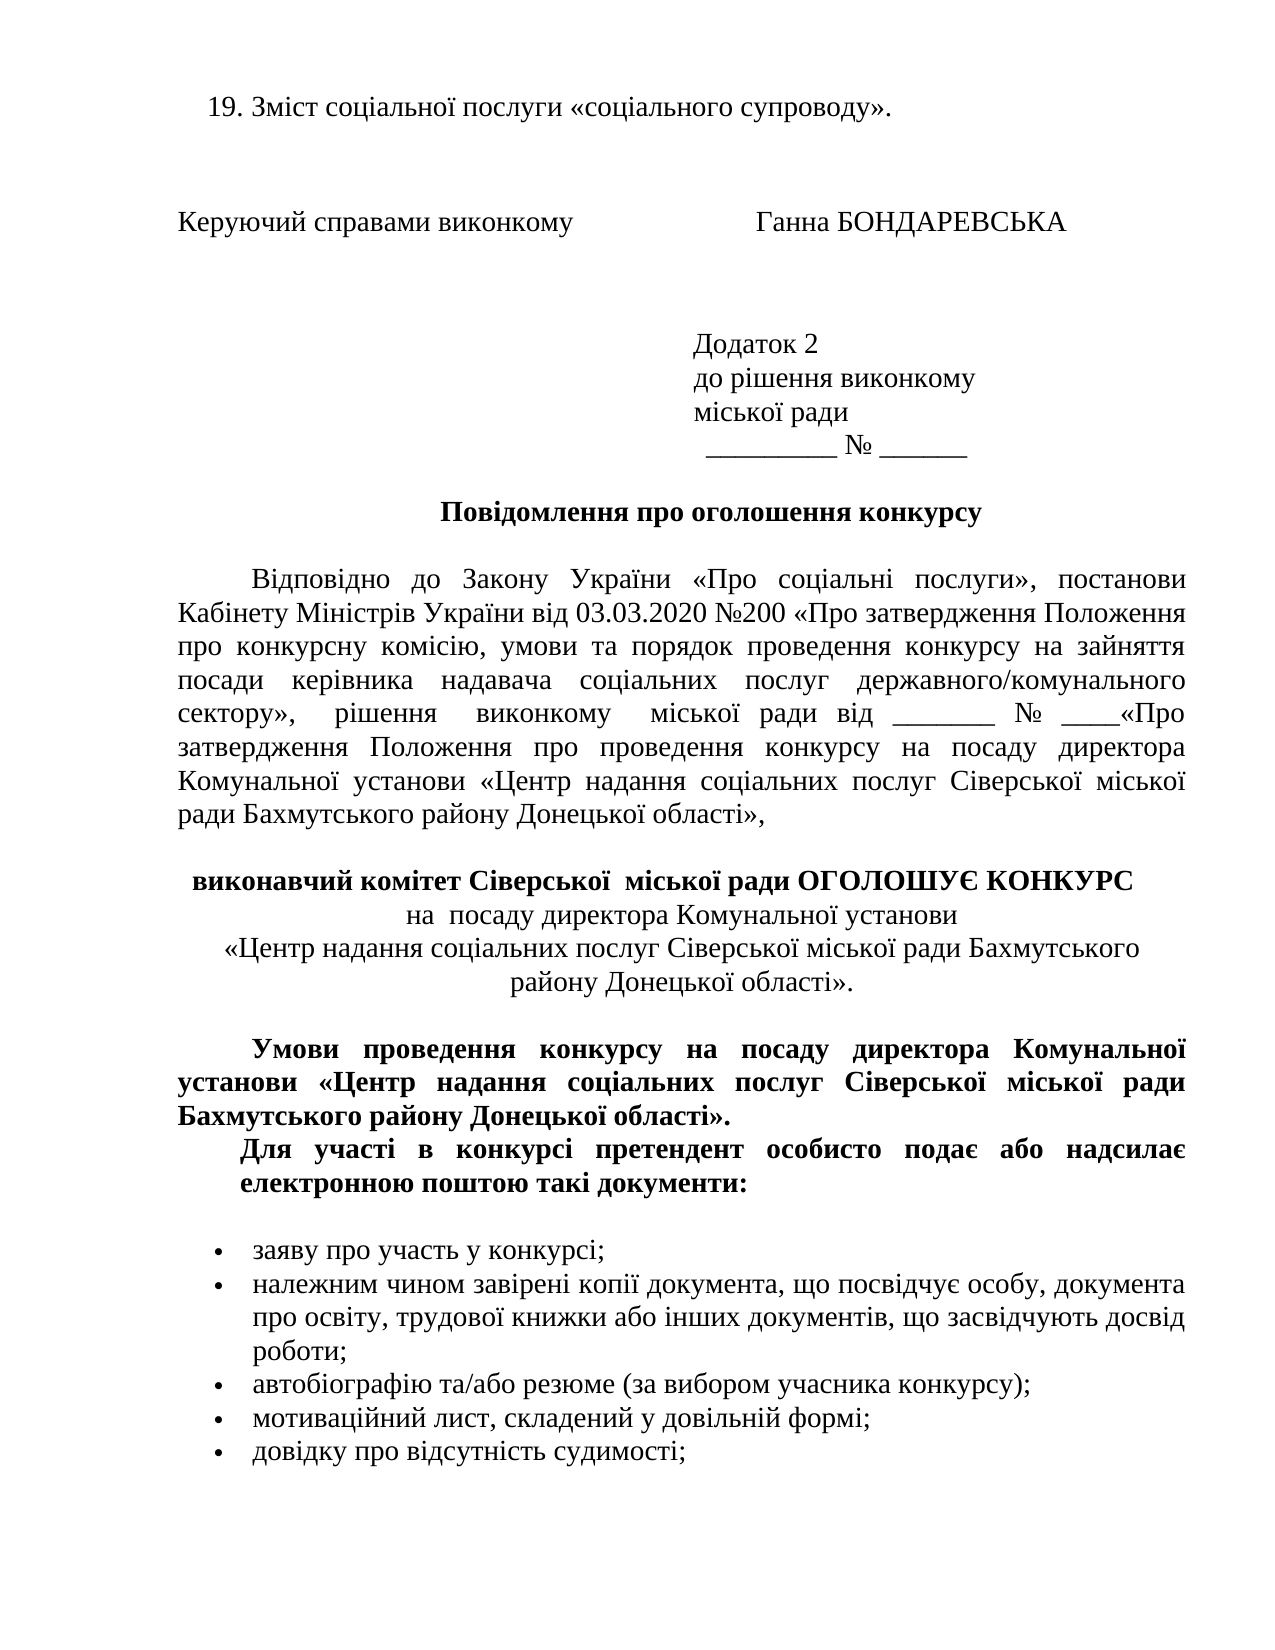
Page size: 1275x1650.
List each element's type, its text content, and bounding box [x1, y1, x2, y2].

list автобіографію та/або резюме (за вибором учасника конкурсу); [215, 1366, 1186, 1400]
text «Центр надання соціальних послуг Сіверської міської ради Бахмутського району Донецької області». [177, 930, 1186, 997]
list належним чином завірені копії документа, що посвідчує особу, документа про освіту, трудової книжки або інших документів, що засвідчують досвід роботи; [215, 1266, 1186, 1366]
list Зміст соціальної послуги «соціального супроводу». [177, 89, 1186, 122]
text Умови проведення конкурсу на посаду директора Комунальної установи «Центр надання соціальних послуг Сіверської міської ради Бахмутського району Донецької області». [177, 1031, 1186, 1132]
text Повідомлення про оголошення конкурсу [162, 494, 1186, 528]
text Для участі в конкурсі претендент особисто подає або надсилає електронною поштою такі документи: [240, 1132, 1186, 1199]
text на посаду директора Комунальної установи [177, 897, 1186, 930]
text Відповідно до Закону України «Про соціальні послуги», постанови Кабінету Міністрів України від 03.03.2020 №200 «Про затвердження Положення про конкурсну комісію, умови та порядок проведення конкурсу на зайняття посади керівника надавача соціальних послуг державного/комунального сектору», рішення виконкому міської ради від _______ № ____«Про затвердження Положення про проведення конкурсу на посаду директора Комунальної установи «Центр надання соціальних послуг Сіверської міської ради Бахмутського району Донецької області», [177, 561, 1186, 830]
list мотиваційний лист, складений у довільній формі; [215, 1400, 1186, 1433]
text виконавчий комітет Сіверської міської ради ОГОЛОШУЄ КОНКУРС [177, 863, 1186, 897]
list довідку про відсутність судимості; [215, 1433, 1186, 1467]
text Керуючий справами виконкому Ганна БОНДАРЕВСЬКА [177, 204, 1186, 237]
text міської ради [693, 394, 1098, 428]
text Додаток 2 [190, 326, 1186, 360]
text до рішення виконкому [693, 361, 1098, 394]
list заяву про участь у конкурсі; [215, 1232, 1186, 1266]
text _________ № ______ [177, 428, 1098, 461]
